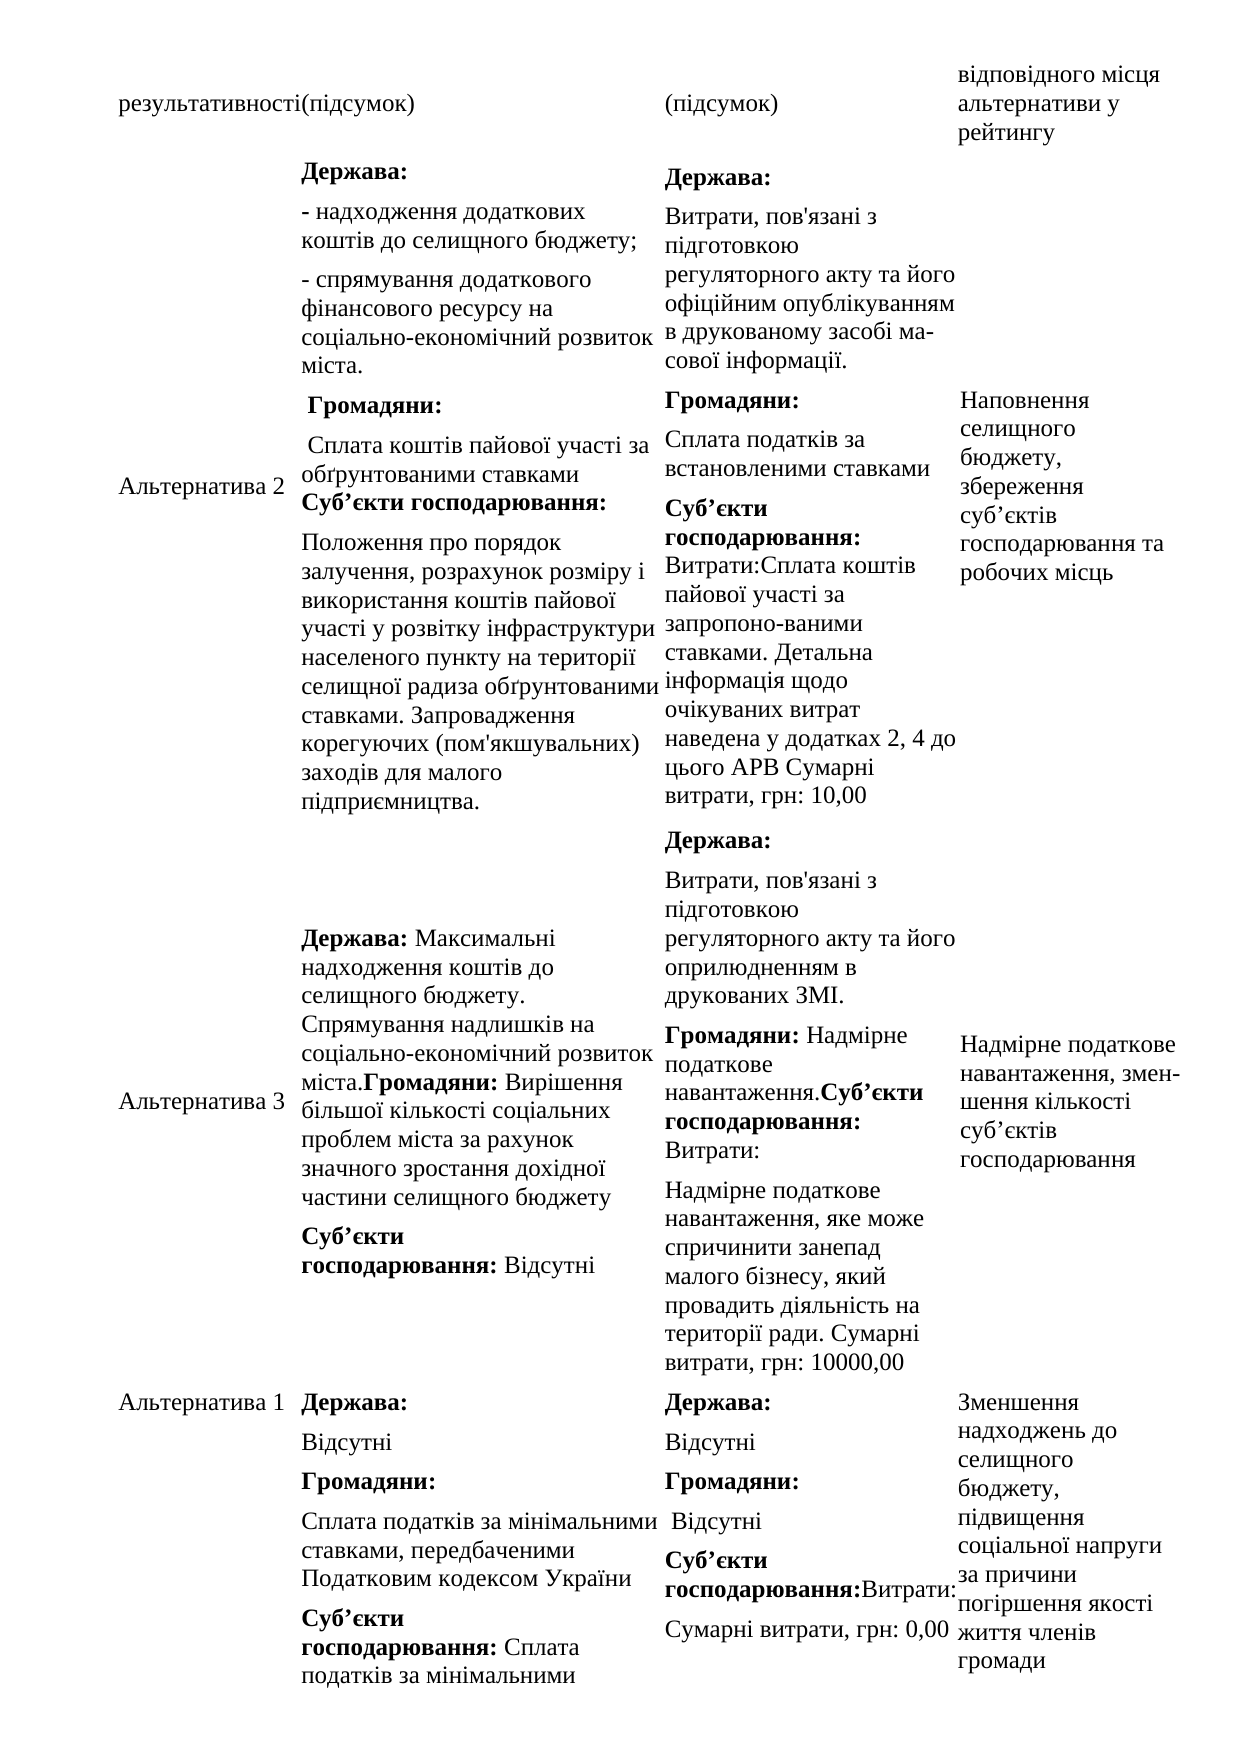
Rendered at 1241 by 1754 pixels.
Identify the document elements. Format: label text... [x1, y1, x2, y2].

table_cell Надмірне податкове навантаження, змен-шення кількості суб’єктів господарювання [960, 826, 1181, 1387]
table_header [958, 59, 1181, 156]
table_header Вигоди (підсумок) [301, 59, 664, 156]
table_cell Альтернатива 3 [118, 826, 301, 1387]
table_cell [958, 1387, 1181, 1693]
table_header Витрати (підсумок) [665, 59, 958, 156]
table_cell Держава: Витрати, пов'язані з підготовкою регуляторного акту та його офіційним опублікуванням в друкованому засобі ма-сової інформації. Громадяни: Сплата податків за встановленими ставками Суб’єкти господарювання: Витрати:Сплата коштів пайової участі за запропоно-ваними ставками. Детальна інформація щодо очікуваних витрат наведена у додатках 2, 4 до цього АРВ Сумарні витрати, грн: 10,00 [665, 156, 960, 826]
table_cell Держава: - надходження додаткових коштів до селищного бюджету; - спрямування додаткового фінансового ресурсу на соціально-економічний розвиток міста. Громадяни: Сплата коштів пайової участі за обґрунтованими ставками Суб’єкти господарювання: Положення про порядок залучення, розрахунок розміру і використання коштів пайової участі у розвітку інфраструктури населеного пункту на території селищної радиза обґрунтованими ставками. Запровадження корегуючих (пом'якшувальних) заходів для малого підприємництва. [301, 156, 664, 826]
table_cell Держава: Максимальні надходження коштів до селищного бюджету. Спрямування надлишків на соціально-економічний розвиток міста.Громадяни: Вирішення більшої кількості соціальних проблем міста за рахунок значного зростання дохідної частини селищного бюджету Суб’єкти господарювання: Відсутні [301, 826, 664, 1387]
table_cell Альтернатива 1 [118, 1387, 301, 1693]
table_cell Держава: Витрати, пов'язані з підготовкою регуляторного акту та його оприлюдненням в друкованих ЗМІ. Громадяни: Надмірне податкове навантаження.Суб’єкти господарювання: Витрати: Надмірне податкове навантаження, яке може спричинити занепад малого бізнесу, який провадить діяльність на території ради. Сумарні витрати, грн: 10000,00 [665, 826, 960, 1387]
table_cell Альтернатива 2 [118, 156, 301, 826]
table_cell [665, 1387, 958, 1693]
table_cell Наповнення селищного бюджету, збереження суб’єктів господарювання та робочих місць [960, 156, 1181, 826]
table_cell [301, 1387, 664, 1693]
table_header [118, 59, 301, 156]
